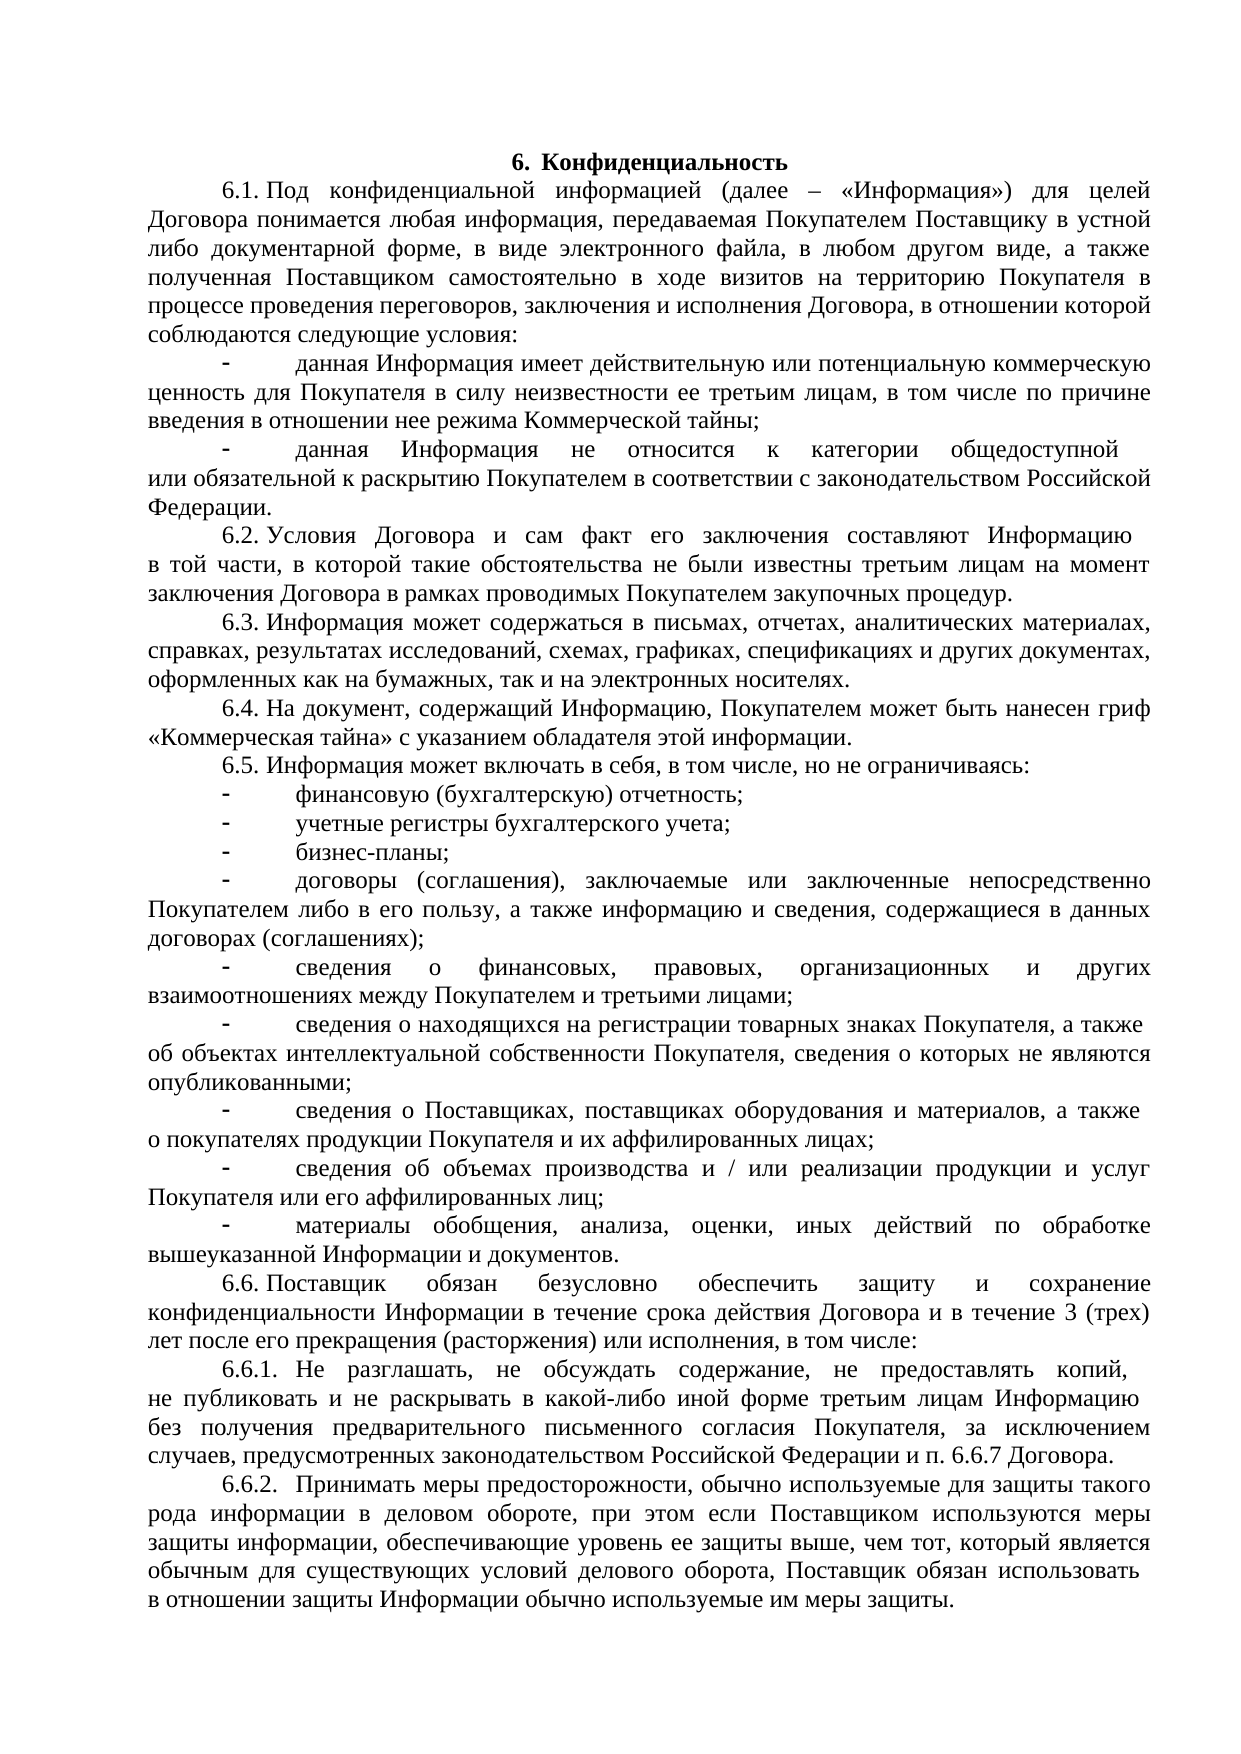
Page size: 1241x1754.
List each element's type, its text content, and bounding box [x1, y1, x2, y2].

list Условия Договора и сам факт его заключения составляют Информацию в той части, в которой такие обстоятельства не были известны третьим лицам на момент заключения Договора в рамках проводимых Покупателем закупочных процедур. [148, 521, 1152, 607]
list финансовую (бухгалтерскую) отчетность; [148, 779, 1152, 808]
list На документ, содержащий Информацию, Покупателем может быть нанесен гриф «Коммерческая тайна» с указанием обладателя этой информации. [148, 693, 1152, 751]
list Информация может содержаться в письмах, отчетах, аналитических материалах, справках, результатах исследований, схемах, графиках, спецификациях и других документах, оформленных как на бумажных, так и на электронных носителях. [148, 607, 1152, 693]
list Конфиденциальность [148, 147, 1152, 176]
list сведения об объемах производства и / или реализации продукции и услуг Покупателя или его аффилированных лиц; [148, 1153, 1152, 1211]
list Принимать меры предосторожности, обычно используемые для защиты такого рода информации в деловом обороте, при этом если Поставщиком используются меры защиты информации, обеспечивающие уровень ее защиты выше, чем тот, который является обычным для существующих условий делового оборота, Поставщик обязан использовать в отношении защиты Информации обычно используемые им меры защиты. [148, 1469, 1152, 1613]
list Информация может включать в себя, в том числе, но не ограничиваясь: [148, 751, 1152, 779]
list Под конфиденциальной информацией (далее – «Информация») для целей Договора понимается любая информация, передаваемая Покупателем Поставщику в устной либо документарной форме, в виде электронного файла, в любом другом виде, а также полученная Поставщиком самостоятельно в ходе визитов на территорию Покупателя в процессе проведения переговоров, заключения и исполнения Договора, в отношении которой соблюдаются следующие условия: [148, 176, 1152, 348]
list учетные регистры бухгалтерского учета; [148, 808, 1152, 837]
list Не разглашать, не обсуждать содержание, не предоставлять копий, не публиковать и не раскрывать в какой-либо иной форме третьим лицам Информацию без получения предварительного письменного согласия Покупателя, за исключением случаев, предусмотренных законодательством Российской Федерации и п. 6.6.7 Договора. [148, 1354, 1152, 1469]
list сведения о финансовых, правовых, организационных и других взаимоотношениях между Покупателем и третьими лицами; [148, 952, 1152, 1009]
list материалы обобщения, анализа, оценки, иных действий по обработке вышеуказанной Информации и документов. [148, 1211, 1152, 1268]
list договоры (соглашения), заключаемые или заключенные непосредственно Покупателем либо в его пользу, а также информацию и сведения, содержащиеся в данных договорах (соглашениях); [148, 866, 1152, 952]
list Поставщик обязан безусловно обеспечить защиту и сохранение конфиденциальности Информации в течение срока действия Договора и в течение 3 (трех) лет после его прекращения (расторжения) или исполнения, в том числе: [148, 1268, 1152, 1354]
list данная Информация имеет действительную или потенциальную коммерческую ценность для Покупателя в силу неизвестности ее третьим лицам, в том числе по причине введения в отношении нее режима Коммерческой тайны; [148, 348, 1152, 434]
list данная Информация не относится к категории общедоступной или обязательной к раскрытию Покупателем в соответствии с законодательством Российской Федерации. [148, 434, 1152, 521]
list бизнес-планы; [148, 837, 1152, 866]
list сведения о Поставщиках, поставщиках оборудования и материалов, а также о покупателях продукции Покупателя и их аффилированных лицах; [148, 1096, 1152, 1153]
list сведения о находящихся на регистрации товарных знаках Покупателя, а также об объектах интеллектуальной собственности Покупателя, сведения о которых не являются опубликованными; [148, 1009, 1152, 1096]
